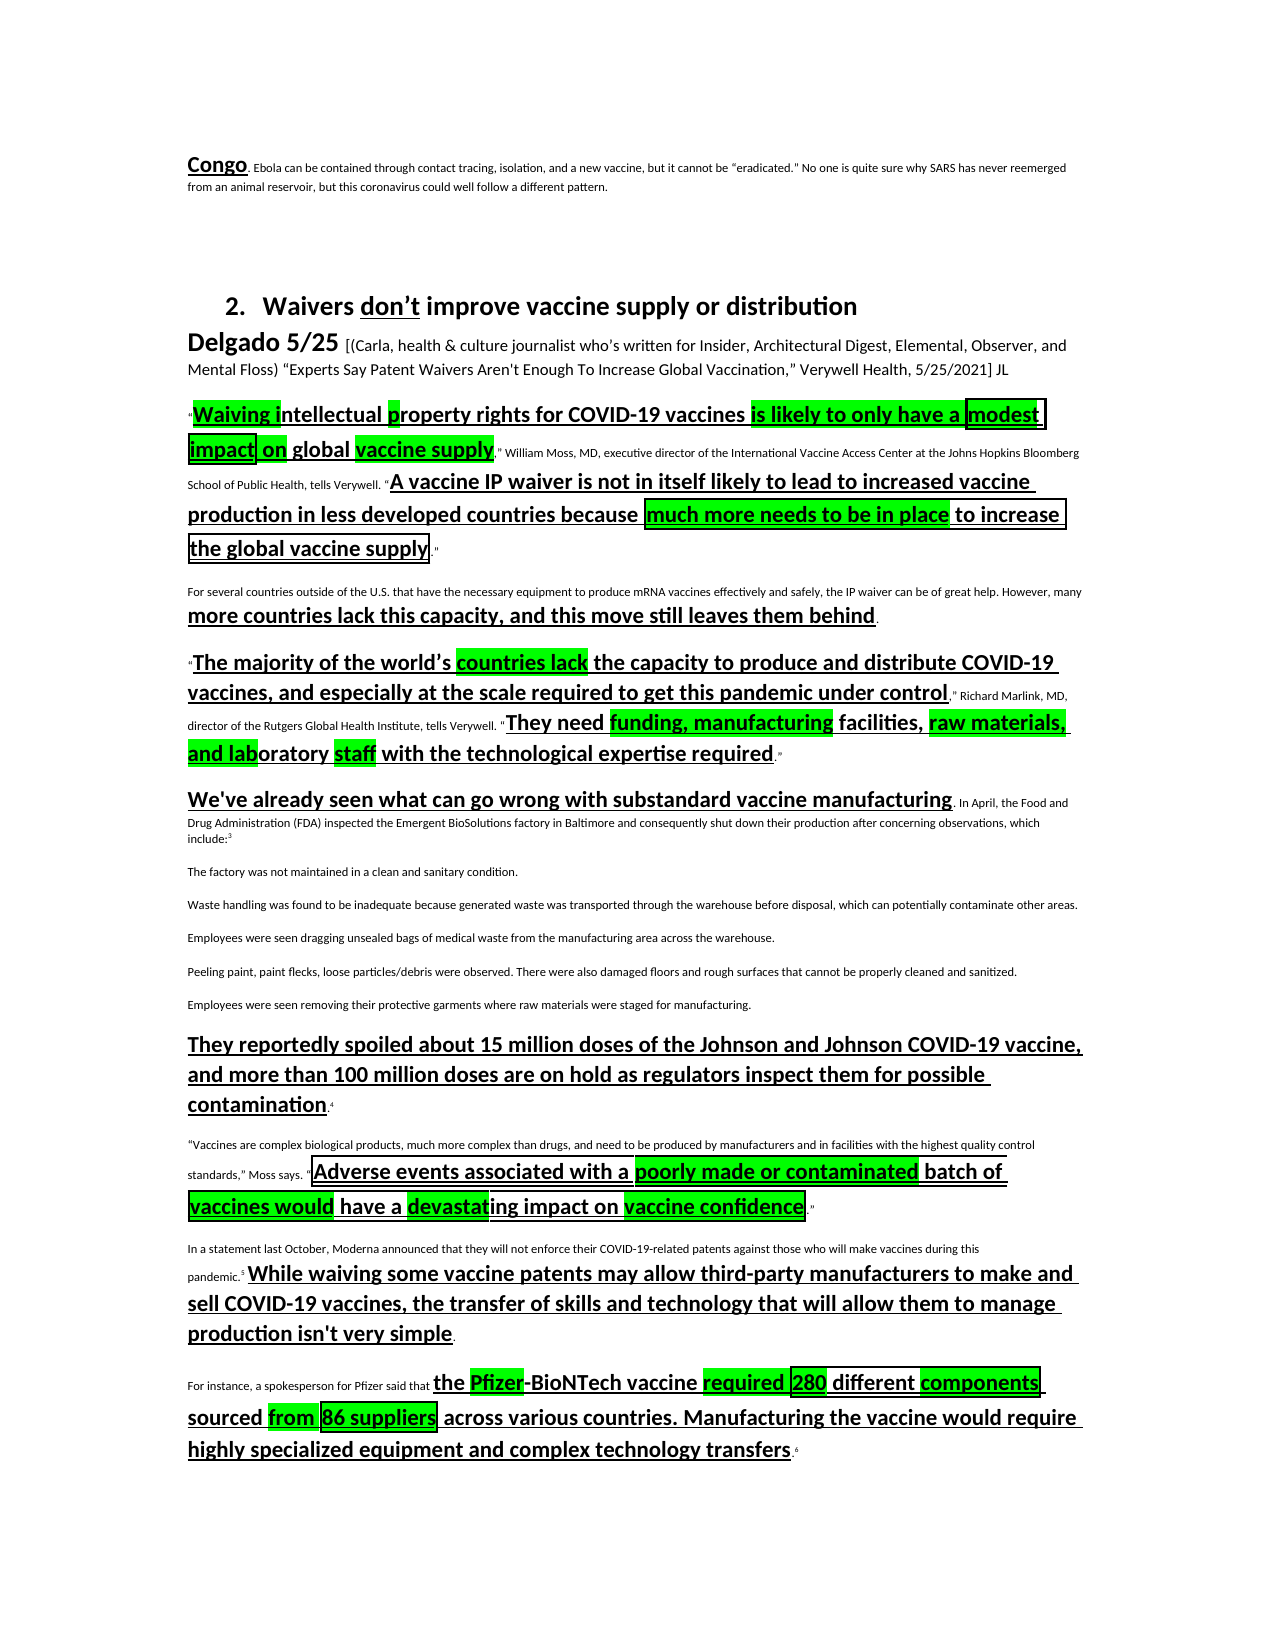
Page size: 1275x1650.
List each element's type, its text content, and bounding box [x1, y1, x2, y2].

text Delgado 5/25 [(Carla, health & culture journalist who’s written for Insider, Architectural Digest, Elemental, Observer, and Mental Floss) “Experts Say Patent Waivers Aren't Enough To Increase Global Vaccination,” Verywell Health, 5/25/2021] JL [187, 325, 1087, 380]
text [187, 150, 1087, 194]
text The factory was not maintained in a clean and sanitary condition. [187, 864, 1087, 880]
subtitle Waivers don’t improve vaccine supply or distribution [225, 289, 1087, 322]
text “The majority of the world’s countries lack the capacity to produce and distribute COVID-19 vaccines, and especially at the scale required to get this pandemic under control,” Richard Marlink, MD, director of the Rutgers Global Health Institute, tells Verywell. “They need funding, manufacturing facilities, raw materials, and laboratory staff with the technological expertise required.” [187, 648, 1087, 767]
text For instance, a spokesperson for Pfizer said that the Pfizer-BioNTech vaccine required 280 different components sourced from 86 suppliers across various countries. Manufacturing the vaccine would require highly specialized equipment and complex technology transfers.6 [187, 1366, 1087, 1463]
text “Waiving intellectual property rights for COVID-19 vaccines is likely to only have a modest impact on global vaccine supply,” William Moss, MD, executive director of the International Vaccine Access Center at the Johns Hopkins Bloomberg School of Public Health, tells Verywell. “A vaccine IP waiver is not in itself likely to lead to increased vaccine production in less developed countries because much more needs to be in place to increase the global vaccine supply.” [187, 398, 1087, 564]
text Employees were seen removing their protective garments where raw materials were staged for manufacturing. [187, 997, 1087, 1012]
text “Vaccines are complex biological products, much more complex than drugs, and need to be produced by manufacturers and in facilities with the highest quality control standards,” Moss says. “Adverse events associated with a poorly made or contaminated batch of vaccines would have a devastating impact on vaccine confidence.” [187, 1137, 1087, 1222]
text Waste handling was found to be inadequate because generated waste was transported through the warehouse before disposal, which can potentially contaminate other areas. [187, 897, 1087, 913]
text They reportedly spoiled about 15 million doses of the Johnson and Johnson COVID-19 vaccine, and more than 100 million doses are on hold as regulators inspect them for possible contamination.4 [187, 1030, 1087, 1118]
text Employees were seen dragging unsealed bags of medical waste from the manufacturing area across the warehouse. [187, 931, 1087, 946]
text For several countries outside of the U.S. that have the necessary equipment to produce mRNA vaccines effectively and safely, the IP waiver can be of great help. However, many more countries lack this capacity, and this move still leaves them behind. [187, 584, 1087, 629]
text In a statement last October, Moderna announced that they will not enforce their COVID-19-related patents against those who will make vaccines during this pandemic.5 While waiving some vaccine patents may allow third-party manufacturers to make and sell COVID-19 vaccines, the transfer of skills and technology that will allow them to manage production isn't very simple. [187, 1241, 1087, 1347]
text We've already seen what can go wrong with substandard vaccine manufacturing. In April, the Food and Drug Administration (FDA) inspected the Emergent BioSolutions factory in Baltimore and consequently shut down their production after concerning observations, which include:3 [187, 786, 1087, 847]
text Peeling paint, paint flecks, loose particles/debris were observed. There were also damaged floors and rough surfaces that cannot be properly cleaned and sanitized. [187, 964, 1087, 979]
